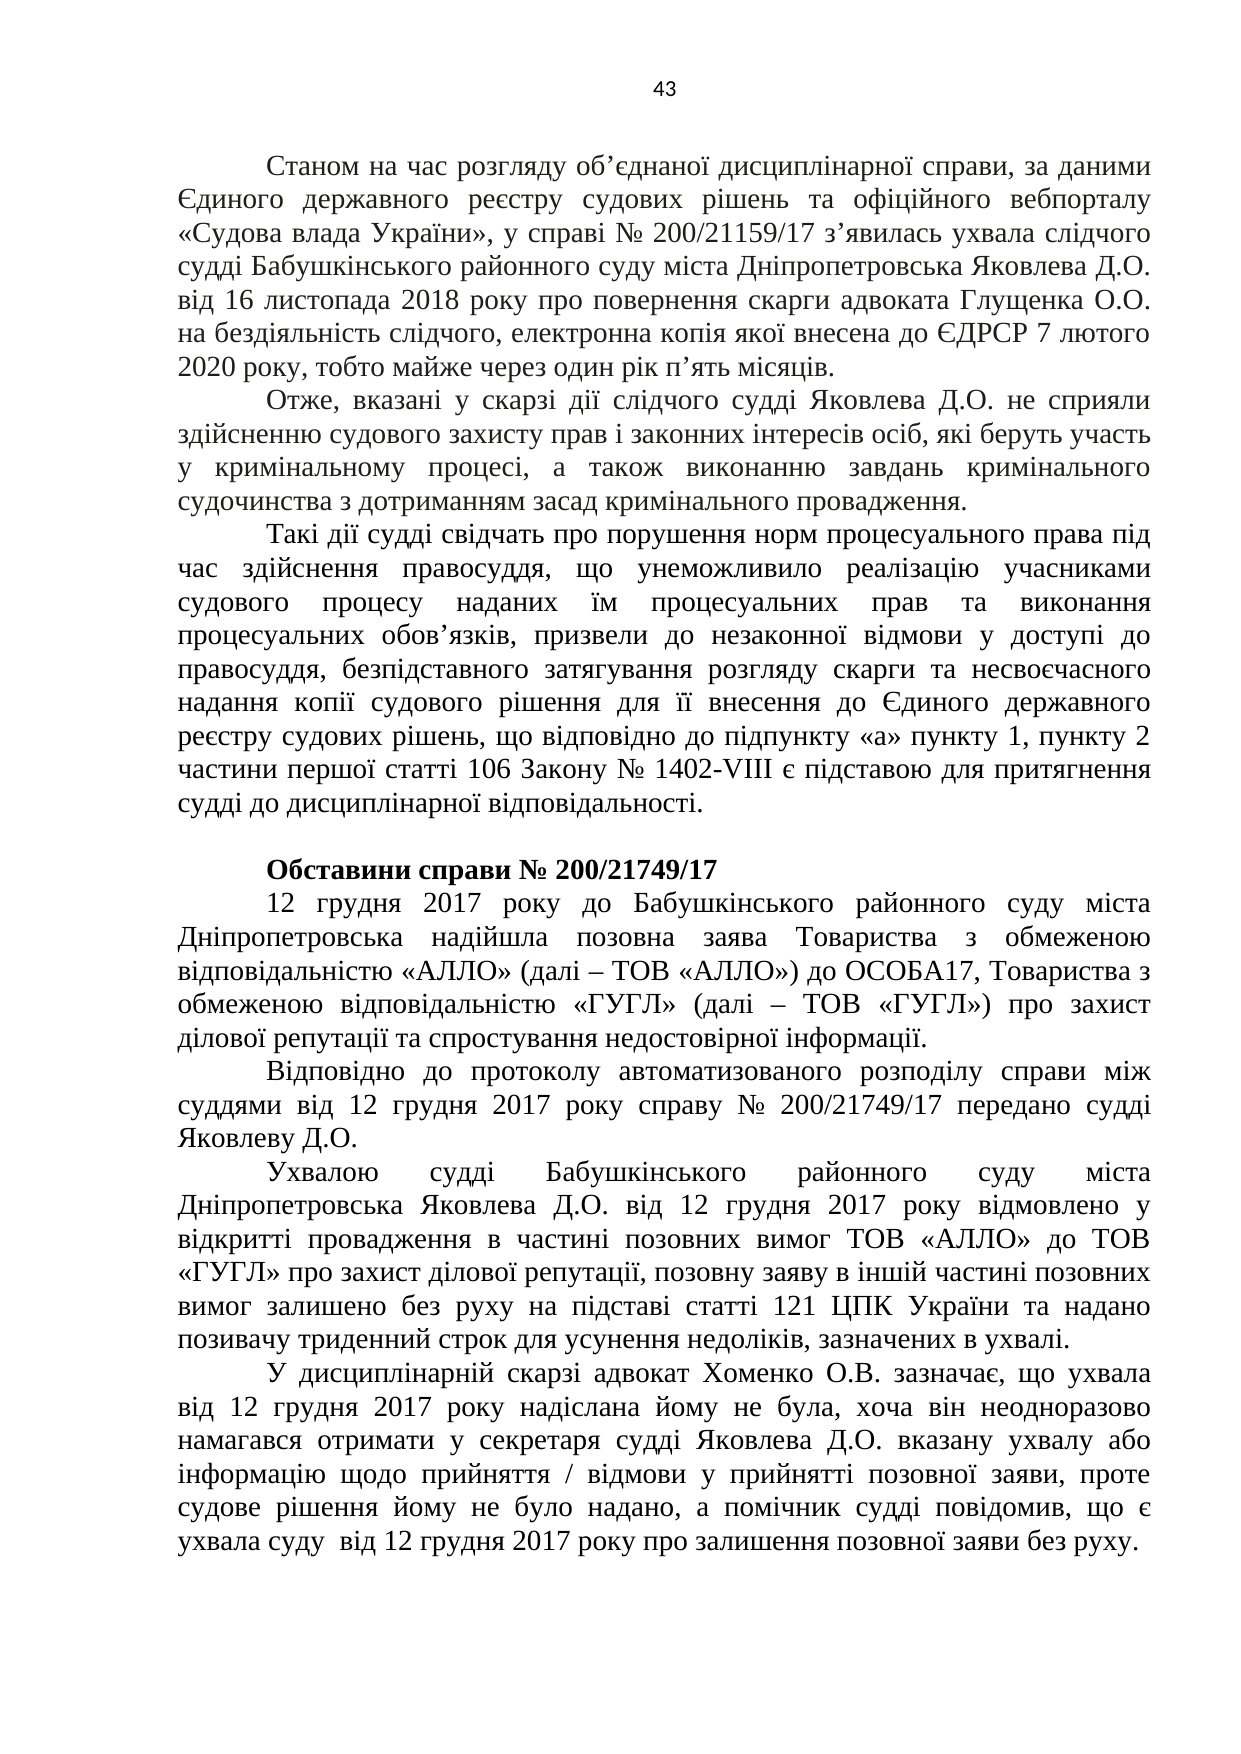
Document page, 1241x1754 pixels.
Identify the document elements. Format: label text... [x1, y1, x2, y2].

text Отже, вказані у скарзі дії слідчого судді Яковлева Д.О. не сприяли здійсненню судового захисту прав і законних інтересів осіб, які беруть участь у кримінальному процесі, а також виконанню завдань кримінального судочинства з дотриманням засад кримінального провадження. [177, 382, 1152, 517]
text Станом на час розгляду об’єднаної дисциплінарної справи, за даними Єдиного державного реєстру судових рішень та офіційного вебпорталу «Судова влада України», у справі № 200/21159/17 з’явилась ухвала слідчого судді Бабушкінського районного суду міста Дніпропетровська Яковлева Д.О. від 16 листопада 2018 року про повернення скарги адвоката Глущенка О.О. на бездіяльність слідчого, електронна копія якої внесена до ЄДРСР 7 лютого 2020 року, тобто майже через один рік п’ять місяців. [177, 148, 1152, 382]
text Відповідно до протоколу автоматизованого розподілу справи між суддями від 12 грудня 2017 року справу № 200/21749/17 передано судді Яковлеву Д.О. [177, 1053, 1152, 1154]
text Такі дії судді свідчать про порушення норм процесуального права під час здійснення правосуддя, що унеможливило реалізацію учасниками судового процесу наданих їм процесуальних прав та виконання процесуальних обов’язків, призвели до незаконної відмови у доступі до правосуддя, безпідставного затягування розгляду скарги та несвоєчасного надання копії судового рішення для її внесення до Єдиного державного реєстру судових рішень, що відповідно до підпункту «а» пункту 1, пункту 2 частини першої статті 106 Закону № 1402-VIII є підставою для притягнення судді до дисциплінарної відповідальності. [177, 517, 1152, 818]
text Ухвалою судді Бабушкінського районного суду міста Дніпропетровська Яковлева Д.О. від 12 грудня 2017 року відмовлено у відкритті провадження в частині позовних вимог ТОВ «АЛЛО» до ТОВ «ГУГЛ» про захист ділової репутації, позовну заяву в іншій частині позовних вимог залишено без руху на підставі статті 121 ЦПК України та надано позивачу триденний строк для усунення недоліків, зазначених в ухвалі. [177, 1154, 1152, 1355]
text Обставини справи № 200/21749/17 [177, 852, 1152, 886]
text У дисциплінарній скарзі адвокат Хоменко О.В. зазначає, що ухвала від 12 грудня 2017 року надіслана йому не була, хоча він неодноразово намагався отримати у секретаря судді Яковлева Д.О. вказану ухвалу або інформацію щодо прийняття / відмови у прийнятті позовної заяви, проте судове рішення йому не було надано, а помічник судді повідомив, що є ухвала суду від 12 грудня 2017 року про залишення позовної заяви без руху. [177, 1355, 1152, 1556]
text 12 грудня 2017 року до Бабушкінського районного суду міста Дніпропетровська надійшла позовна заява Товариства з обмеженою відповідальністю «АЛЛО» (далі – ТОВ «АЛЛО») до ОСОБА17, Товариства з обмеженою відповідальністю «ГУГЛ» (далі – ТОВ «ГУГЛ») про захист ділової репутації та спростування недостовірної інформації. [177, 886, 1152, 1053]
